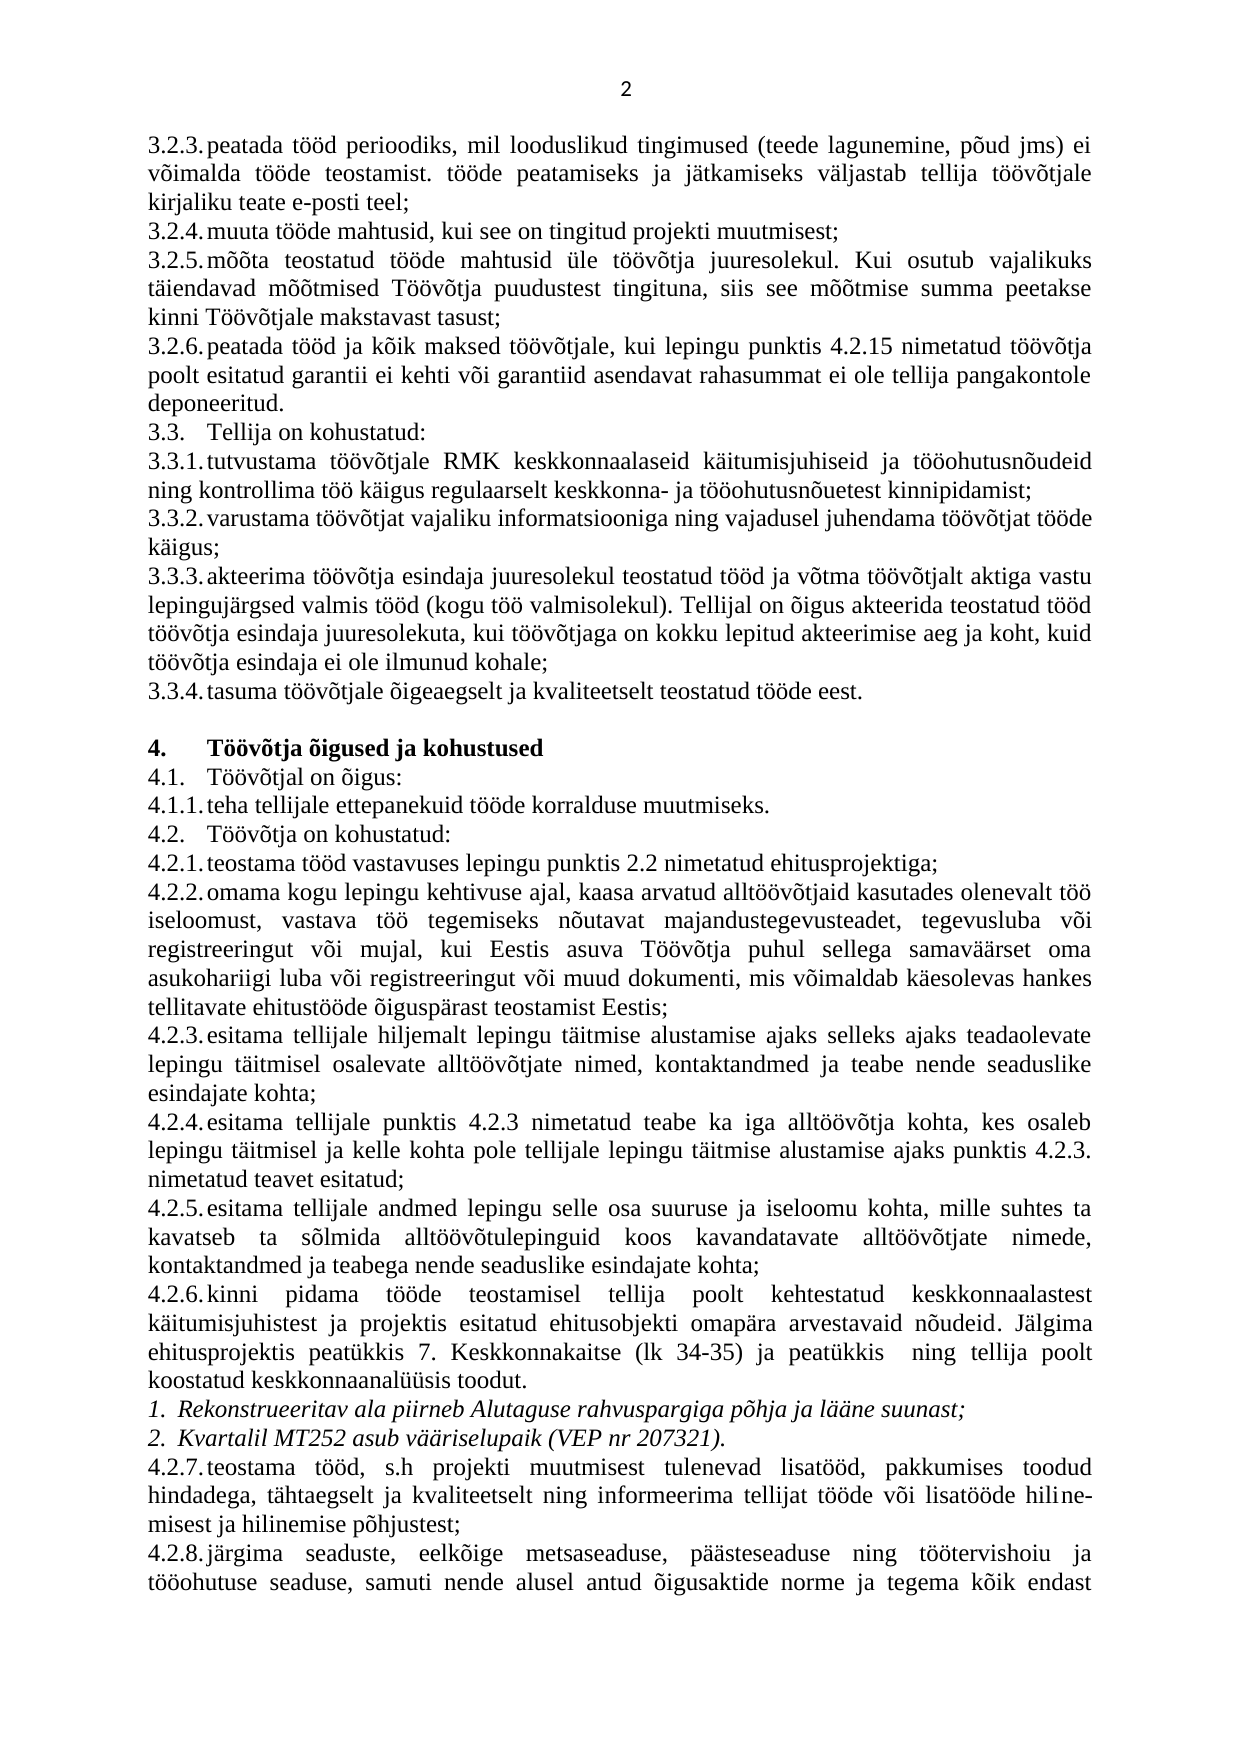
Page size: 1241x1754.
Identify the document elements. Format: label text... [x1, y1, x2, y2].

text esitama tellijale andmed lepingu selle osa suuruse ja iseloomu kohta, mille suhtes ta kavatseb ta sõlmida alltöövõtulepinguid koos kavandatavate alltöövõtjate nimede, kontaktandmed ja teabega nende seaduslike esindajate kohta; [148, 1193, 1093, 1279]
text tasuma töövõtjale õigeaegselt ja kvaliteetselt teostatud tööde eest. [148, 676, 1093, 705]
list Rekonstrueeritav ala piirneb Alutaguse rahvuspargiga põhja ja lääne suunast; [148, 1394, 1093, 1423]
text mõõta teostatud tööde mahtusid üle töövõtja juuresolekul. Kui osutub vajalikuks täiendavad mõõtmised Töövõtja puudustest tingituna, siis see mõõtmise summa peetakse kinni Töövõtjale makstavast tasust; [148, 245, 1093, 331]
text muuta tööde mahtusid, kui see on tingitud projekti muutmisest; [148, 216, 1093, 245]
text Töövõtja õigused ja kohustused [148, 733, 1093, 762]
text tutvustama töövõtjale RMK keskkonnaalaseid käitumisjuhiseid ja tööohutusnõudeid ning kontrollima töö käigus regulaarselt keskkonna- ja tööohutusnõuetest kinnipidamist; [148, 446, 1093, 503]
text Tellija on kohustatud: [148, 417, 1093, 446]
text teostama tööd vastavuses lepingu punktis 2.2 nimetatud ehitusprojektiga; [148, 848, 1093, 877]
text esitama tellijale hiljemalt lepingu täitmise alustamise ajaks selleks ajaks teadaolevate lepingu täitmisel osalevate alltöövõtjate nimed, kontaktandmed ja teabe nende seaduslike esindajate kohta; [148, 1020, 1093, 1107]
text teostama tööd, s.h projekti muutmisest tulenevad lisatööd, pakkumises toodud hindadega, tähtaegselt ja kvaliteetselt ning informeerima tellijat tööde või lisatööde hilinemisest ja hilinemise põhjustest; [148, 1452, 1093, 1538]
text varustama töövõtjat vajaliku informatsiooniga ning vajadusel juhendama töövõtjat tööde käigus; [148, 503, 1093, 561]
text akteerima töövõtja esindaja juuresolekul teostatud tööd ja võtma töövõtjalt aktiga vastu lepingujärgsed valmis tööd (kogu töö valmisolekul). Tellijal on õigus akteerida teostatud tööd töövõtja esindaja juuresolekuta, kui töövõtjaga on kokku lepitud akteerimise aeg ja koht, kuid töövõtja esindaja ei ole ilmunud kohale; [148, 561, 1093, 676]
text Töövõtja on kohustatud: [148, 819, 1093, 848]
text teha tellijale ettepanekuid tööde korralduse muutmiseks. [148, 790, 1093, 819]
list Kvartalil MT252 asub vääriselupaik (VEP nr 207321). [148, 1423, 1093, 1452]
text esitama tellijale punktis 4.2.3 nimetatud teabe ka iga alltöövõtja kohta, kes osaleb lepingu täitmisel ja kelle kohta pole tellijale lepingu täitmise alustamise ajaks punktis 4.2.3. nimetatud teavet esitatud; [148, 1107, 1093, 1193]
text peatada tööd perioodiks, mil looduslikud tingimused (teede lagunemine, põud jms) ei võimalda tööde teostamist. tööde peatamiseks ja jätkamiseks väljastab tellija töövõtjale kirjaliku teate e-posti teel; [148, 130, 1093, 216]
text Töövõtjal on õigus: [148, 762, 1093, 790]
text kinni pidama tööde teostamisel tellija poolt kehtestatud keskkonnaalastest käitumisjuhistest ja projektis esitatud ehitusobjekti omapära arvestavaid nõudeid. Jälgima ehitusprojektis peatükkis 7. Keskkonnakaitse (lk 34-35) ja peatükkis ning tellija poolt koostatud keskkonnaanalüüsis toodut. [148, 1279, 1093, 1394]
text omama kogu lepingu kehtivuse ajal, kaasa arvatud alltöövõtjaid kasutades olenevalt töö iseloomust, vastava töö tegemiseks nõutavat majandustegevusteadet, tegevusluba või registreeringut või mujal, kui Eestis asuva Töövõtja puhul sellega samaväärset oma asukohariigi luba või registreeringut või muud dokumenti, mis võimaldab käesolevas hankes tellitavate ehitustööde õiguspärast teostamist Eestis; [148, 877, 1093, 1020]
text peatada tööd ja kõik maksed töövõtjale, kui lepingu punktis 4.2.15 nimetatud töövõtja poolt esitatud garantii ei kehti või garantiid asendavat rahasummat ei ole tellija pangakontole deponeeritud. [148, 331, 1093, 417]
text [148, 1538, 1093, 1595]
